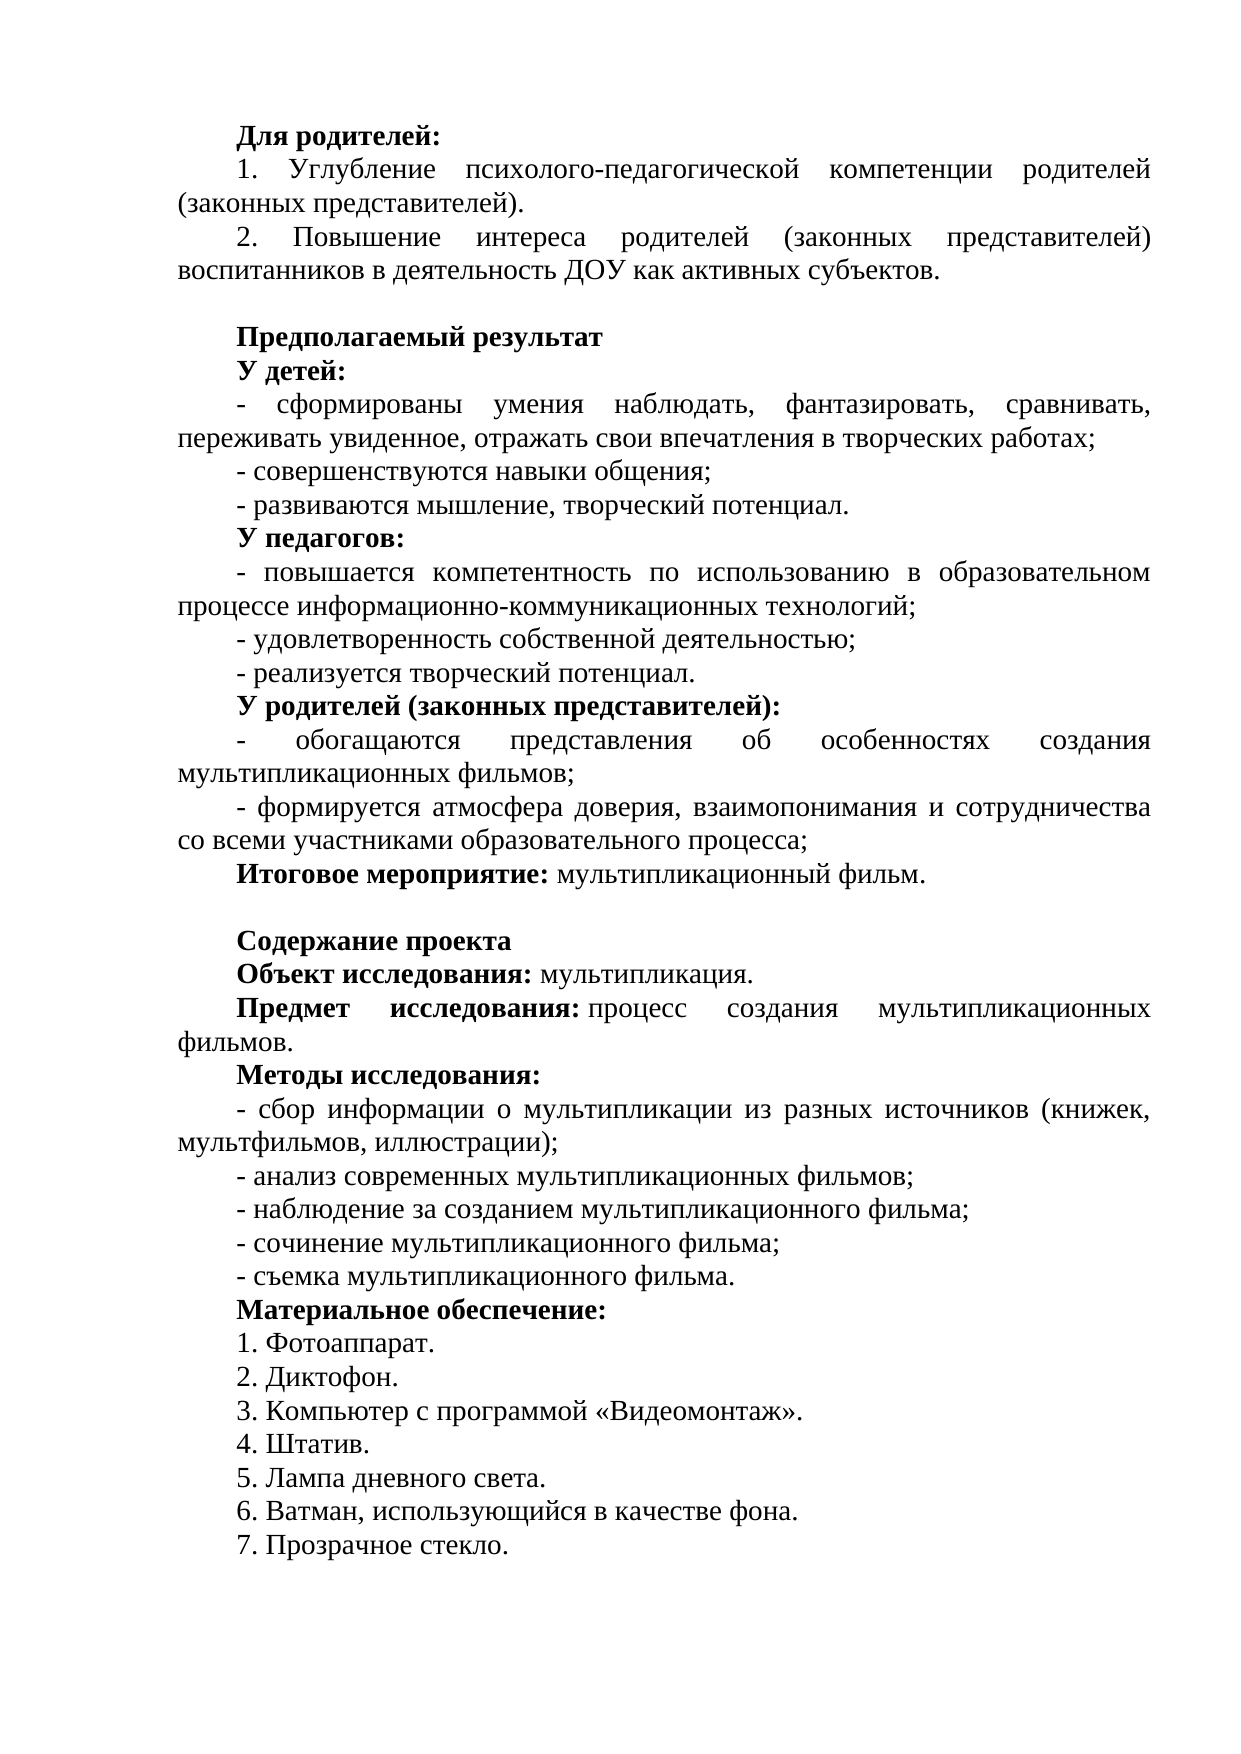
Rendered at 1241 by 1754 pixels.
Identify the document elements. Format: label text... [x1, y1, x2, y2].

text 2. Повышение интереса родителей (законных представителей) воспитанников в деятельность ДОУ как активных субъектов. [177, 219, 1152, 286]
text - сбор информации о мультипликации из разных источников (книжек, мультфильмов, иллюстрации); [177, 1091, 1152, 1158]
text - реализуется творческий потенциал. [177, 655, 1152, 688]
text - совершенствуются навыки общения; [177, 453, 1152, 487]
text 3. Компьютер с программой «Видеомонтаж». [177, 1393, 1152, 1426]
text У детей: [177, 353, 1152, 386]
text 2. Диктофон. [177, 1359, 1152, 1393]
text Предмет исследования: процесс создания мультипликационных фильмов. [177, 990, 1152, 1057]
text - развиваются мышление, творческий потенциал. [177, 487, 1152, 521]
text 1. Фотоаппарат. [177, 1326, 1152, 1359]
text 6. Ватман, использующийся в качестве фона. [177, 1493, 1152, 1527]
text - сформированы умения наблюдать, фантазировать, сравнивать, переживать увиденное, отражать свои впечатления в творческих работах; [177, 386, 1152, 453]
text 1. Углубление психолого-педагогической компетенции родителей (законных представителей). [177, 152, 1152, 219]
text - сочинение мультипликационного фильма; [177, 1225, 1152, 1258]
text - формируется атмосфера доверия, взаимопонимания и сотрудничества со всеми участниками образовательного процесса; [177, 789, 1152, 856]
text - анализ современных мультипликационных фильмов; [177, 1158, 1152, 1191]
text Содержание проекта [177, 923, 1152, 957]
text Итоговое мероприятие: мультипликационный фильм. [177, 856, 1152, 889]
text Предполагаемый результат [177, 319, 1152, 353]
text - наблюдение за созданием мультипликационного фильма; [177, 1191, 1152, 1225]
text 4. Штатив. [177, 1426, 1152, 1460]
text - повышается компетентность по использованию в образовательном процессе информационно-коммуникационных технологий; [177, 554, 1152, 621]
text 7. Прозрачное стекло. [177, 1527, 1152, 1560]
text У педагогов: [177, 521, 1152, 554]
text Методы исследования: [177, 1057, 1152, 1091]
text Для родителей: [177, 118, 1152, 152]
text - съемка мультипликационного фильма. [177, 1258, 1152, 1292]
text Объект исследования: мультипликация. [177, 957, 1152, 990]
text Материальное обеспечение: [177, 1292, 1152, 1326]
text У родителей (законных представителей): [177, 688, 1152, 722]
text 5. Лампа дневного света. [177, 1460, 1152, 1493]
text - удовлетворенность собственной деятельностью; [177, 621, 1152, 655]
text - обогащаются представления об особенностях создания мультипликационных фильмов; [177, 722, 1152, 789]
